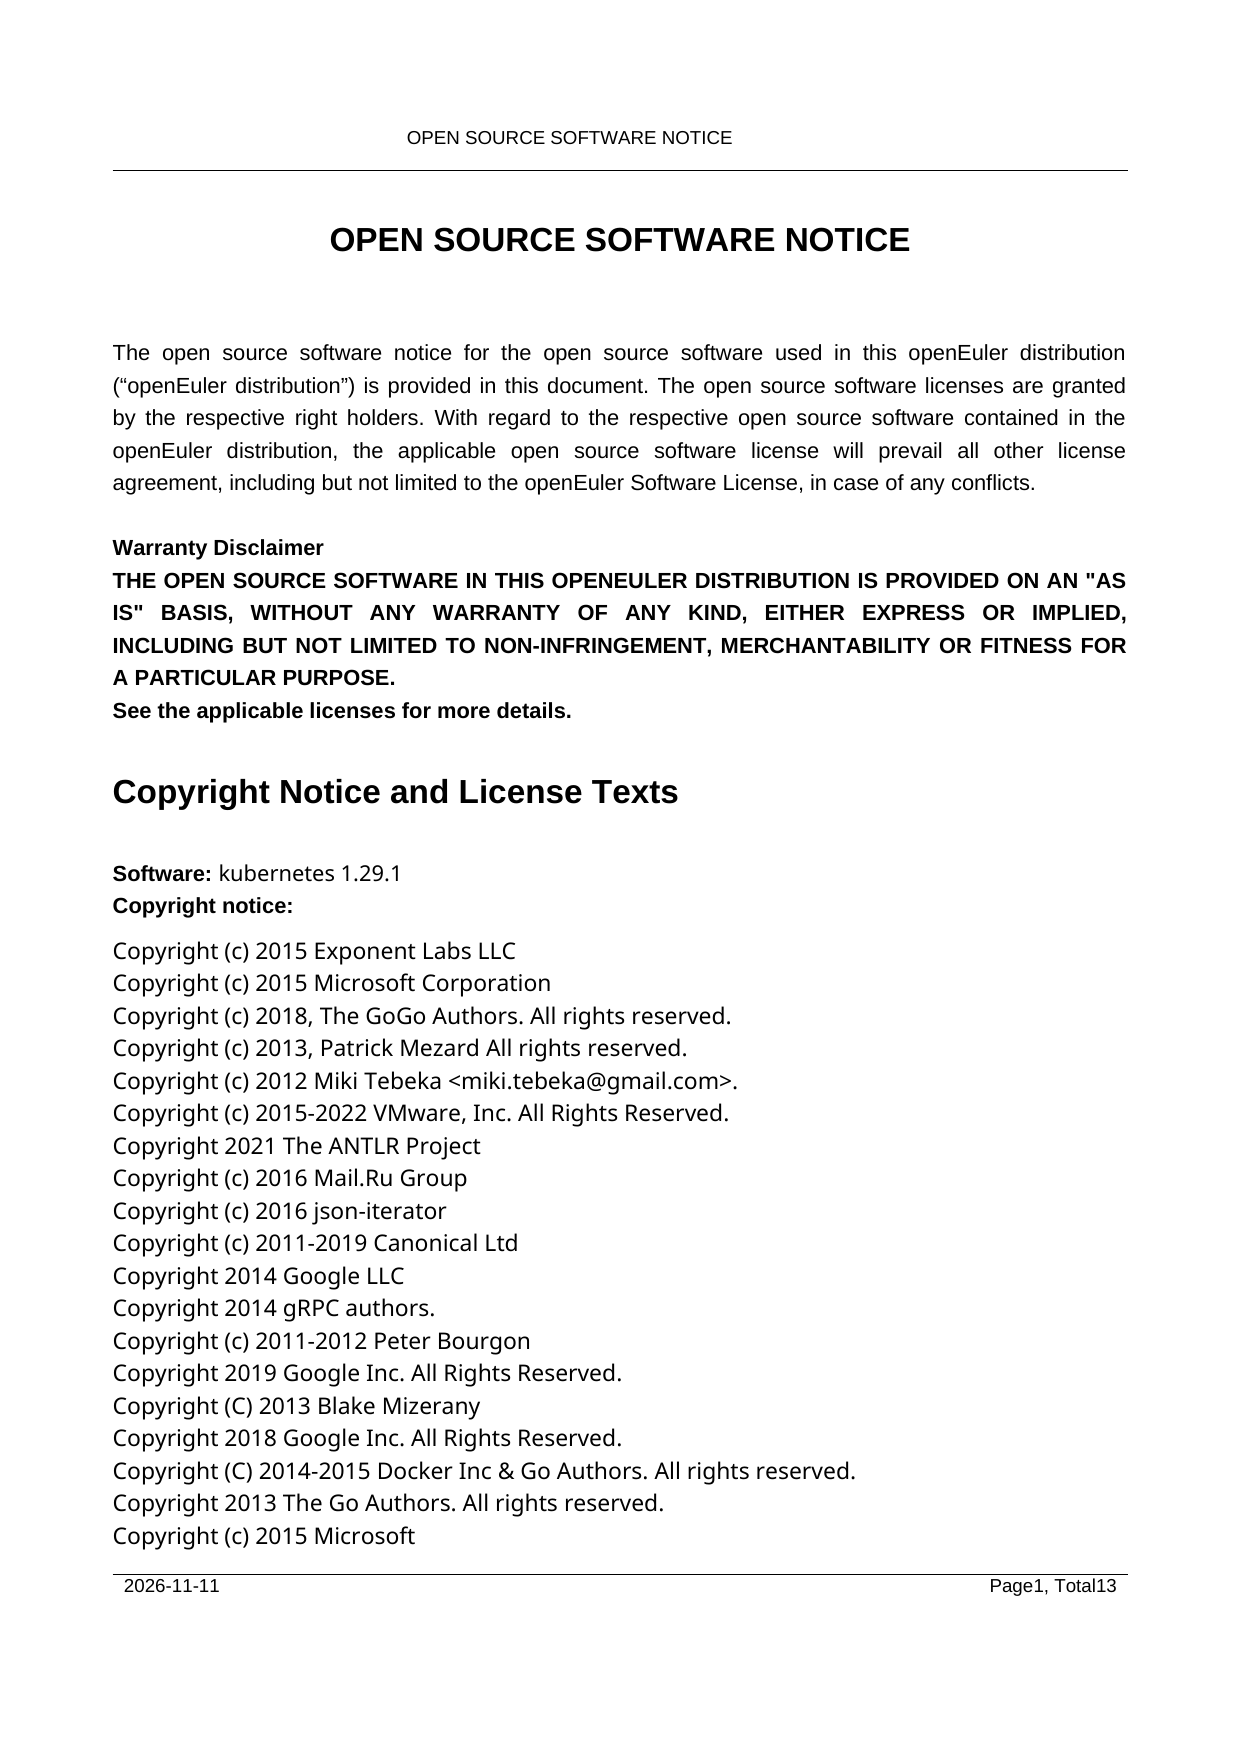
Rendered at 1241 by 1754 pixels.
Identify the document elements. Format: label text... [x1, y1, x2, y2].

text THE OPEN SOURCE SOFTWARE IN THIS OPENEULER DISTRIBUTION IS PROVIDED ON AN "AS IS" BASIS, WITHOUT ANY WARRANTY OF ANY KIND, EITHER EXPRESS OR IMPLIED, INCLUDING BUT NOT LIMITED TO NON-INFRINGEMENT, MERCHANTABILITY OR FITNESS FOR A PARTICULAR PURPOSE. See the applicable licenses for more details. [112, 564, 1128, 726]
text Copyright Notice and License Texts [112, 759, 1128, 824]
text Copyright notice: [112, 889, 1128, 921]
text Warranty Disclaimer [112, 531, 1128, 564]
text The open source software notice for the open source software used in this openEuler distribution (“openEuler distribution”) is provided in this document. The open source software licenses are granted by the respective right holders. With regard to the respective open source software contained in the openEuler distribution, the applicable open source software license will prevail all other license agreement, including but not limited to the openEuler Software License, in case of any conflicts. [112, 336, 1128, 499]
title Software: kubernetes 1.29.1 [112, 856, 1128, 889]
text OPEN SOURCE SOFTWARE NOTICE [112, 206, 1128, 271]
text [112, 934, 1128, 1551]
